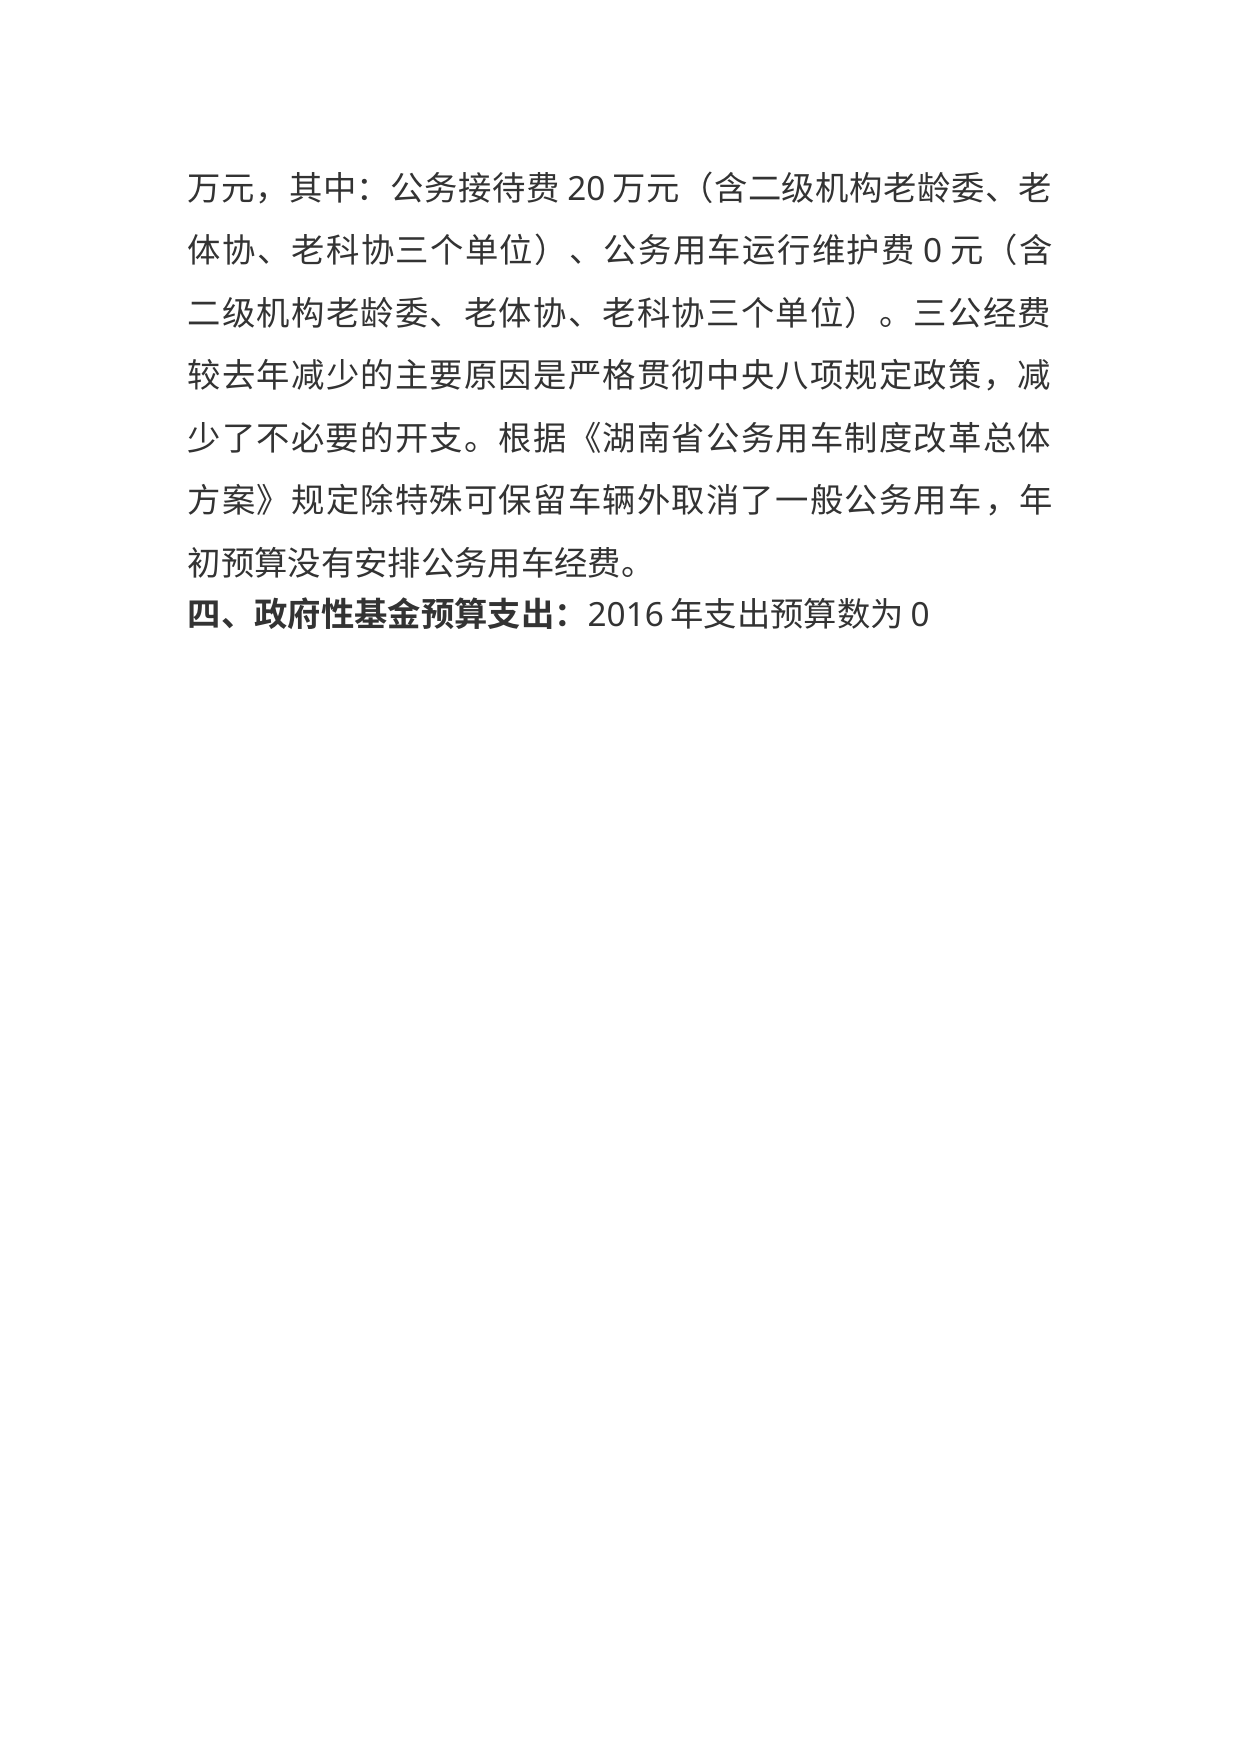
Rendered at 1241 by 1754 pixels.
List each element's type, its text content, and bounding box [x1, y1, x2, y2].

text 四、政府性基金预算支出：2016年支出预算数为0 [187, 587, 1053, 636]
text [187, 150, 1053, 587]
